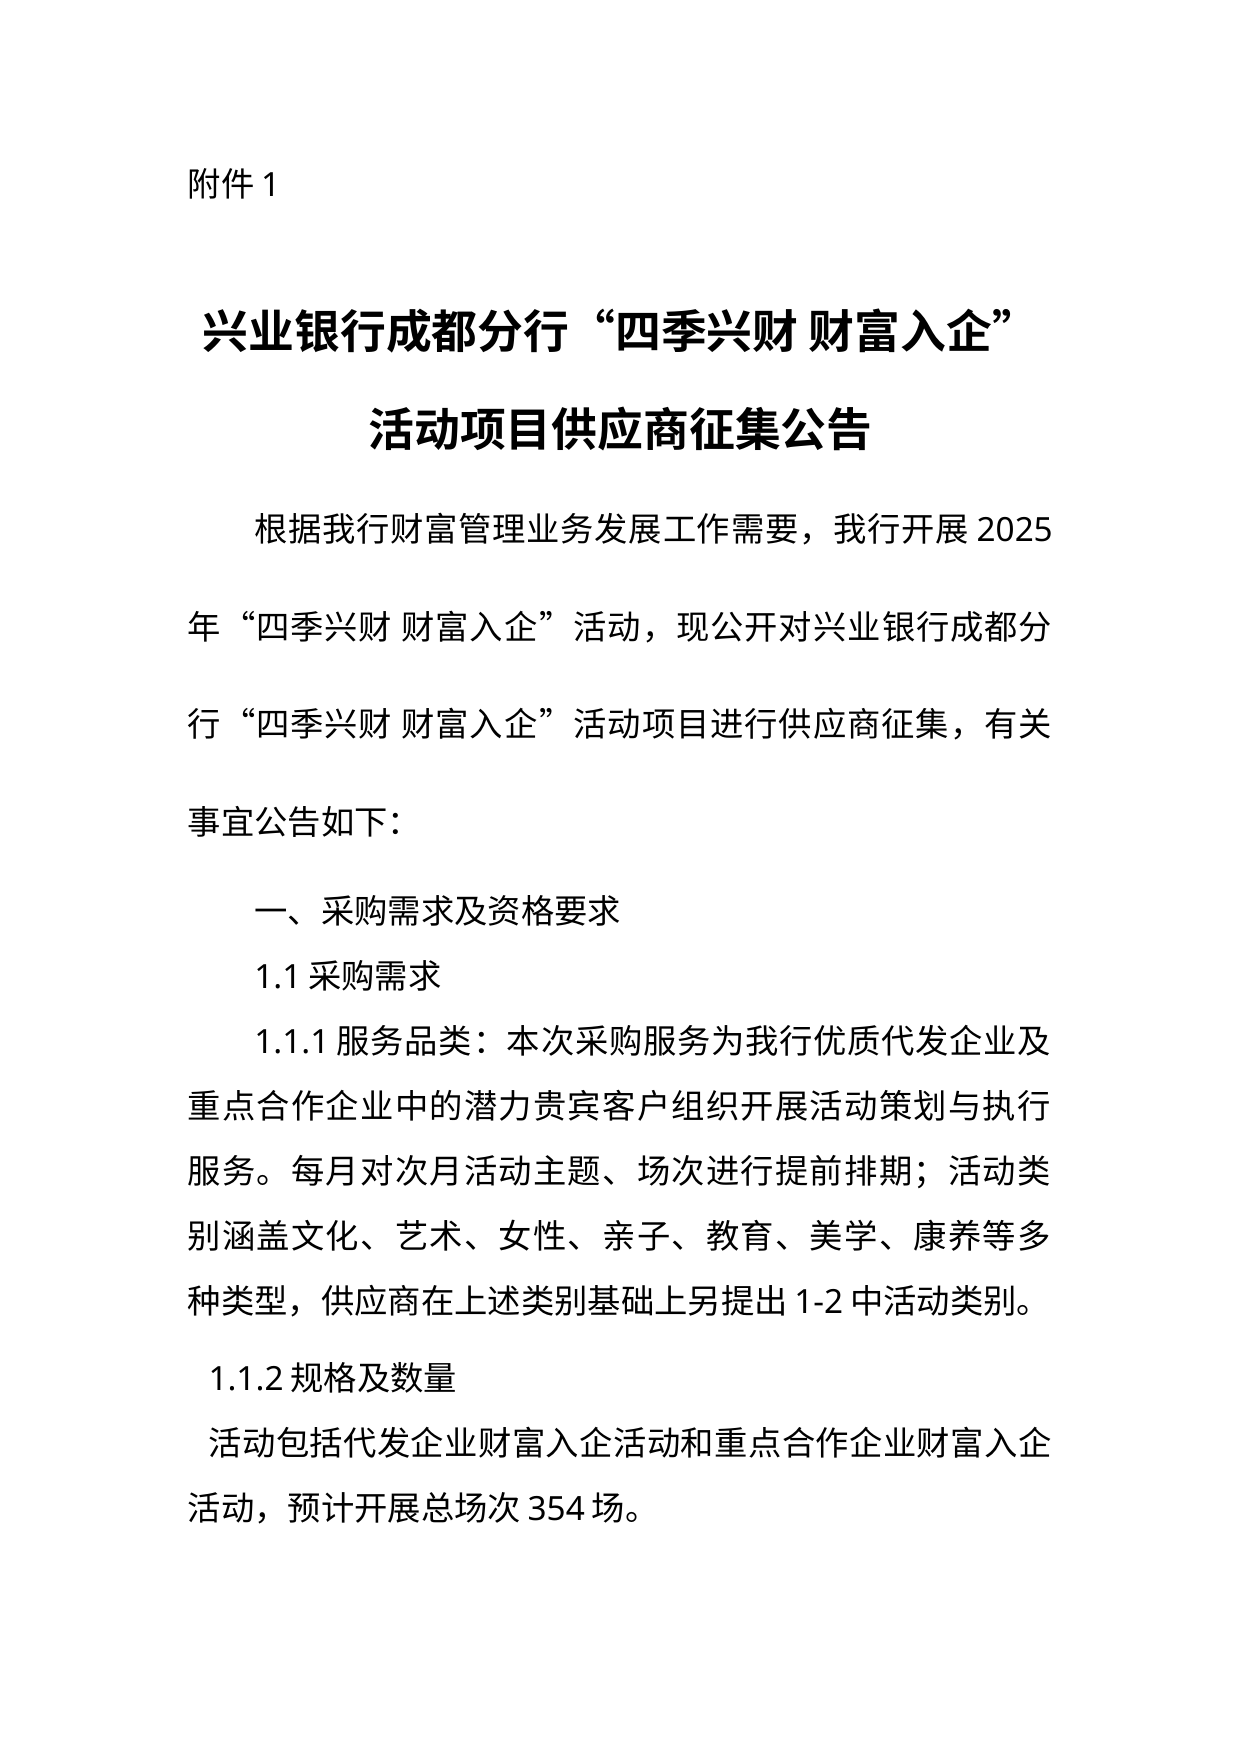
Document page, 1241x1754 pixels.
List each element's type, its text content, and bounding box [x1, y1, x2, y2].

list 1.1.1服务品类：本次采购服务为我行优质代发企业及重点合作企业中的潜力贵宾客户组织开展活动策划与执行服务。每月对次月活动主题、场次进行提前排期；活动类别涵盖文化、艺术、女性、亲子、教育、美学、康养等多种类型，供应商在上述类别基础上另提出1-2中活动类别。 [187, 1006, 1053, 1331]
text 附件1 [187, 150, 1053, 215]
text 兴业银行成都分行“四季兴财 财富入企”活动项目供应商征集公告 [187, 280, 1053, 475]
text 1.1.2规格及数量 [187, 1344, 1053, 1409]
text 一、采购需求及资格要求 [187, 876, 1053, 941]
text 活动包括代发企业财富入企活动和重点合作企业财富入企活动，预计开展总场次354场。 [187, 1409, 1053, 1539]
list 1.1采购需求 [187, 941, 1053, 1006]
text 根据我行财富管理业务发展工作需要，我行开展2025年“四季兴财 财富入企”活动，现公开对兴业银行成都分行“四季兴财 财富入企”活动项目进行供应商征集，有关事宜公告如下： [187, 495, 1053, 852]
